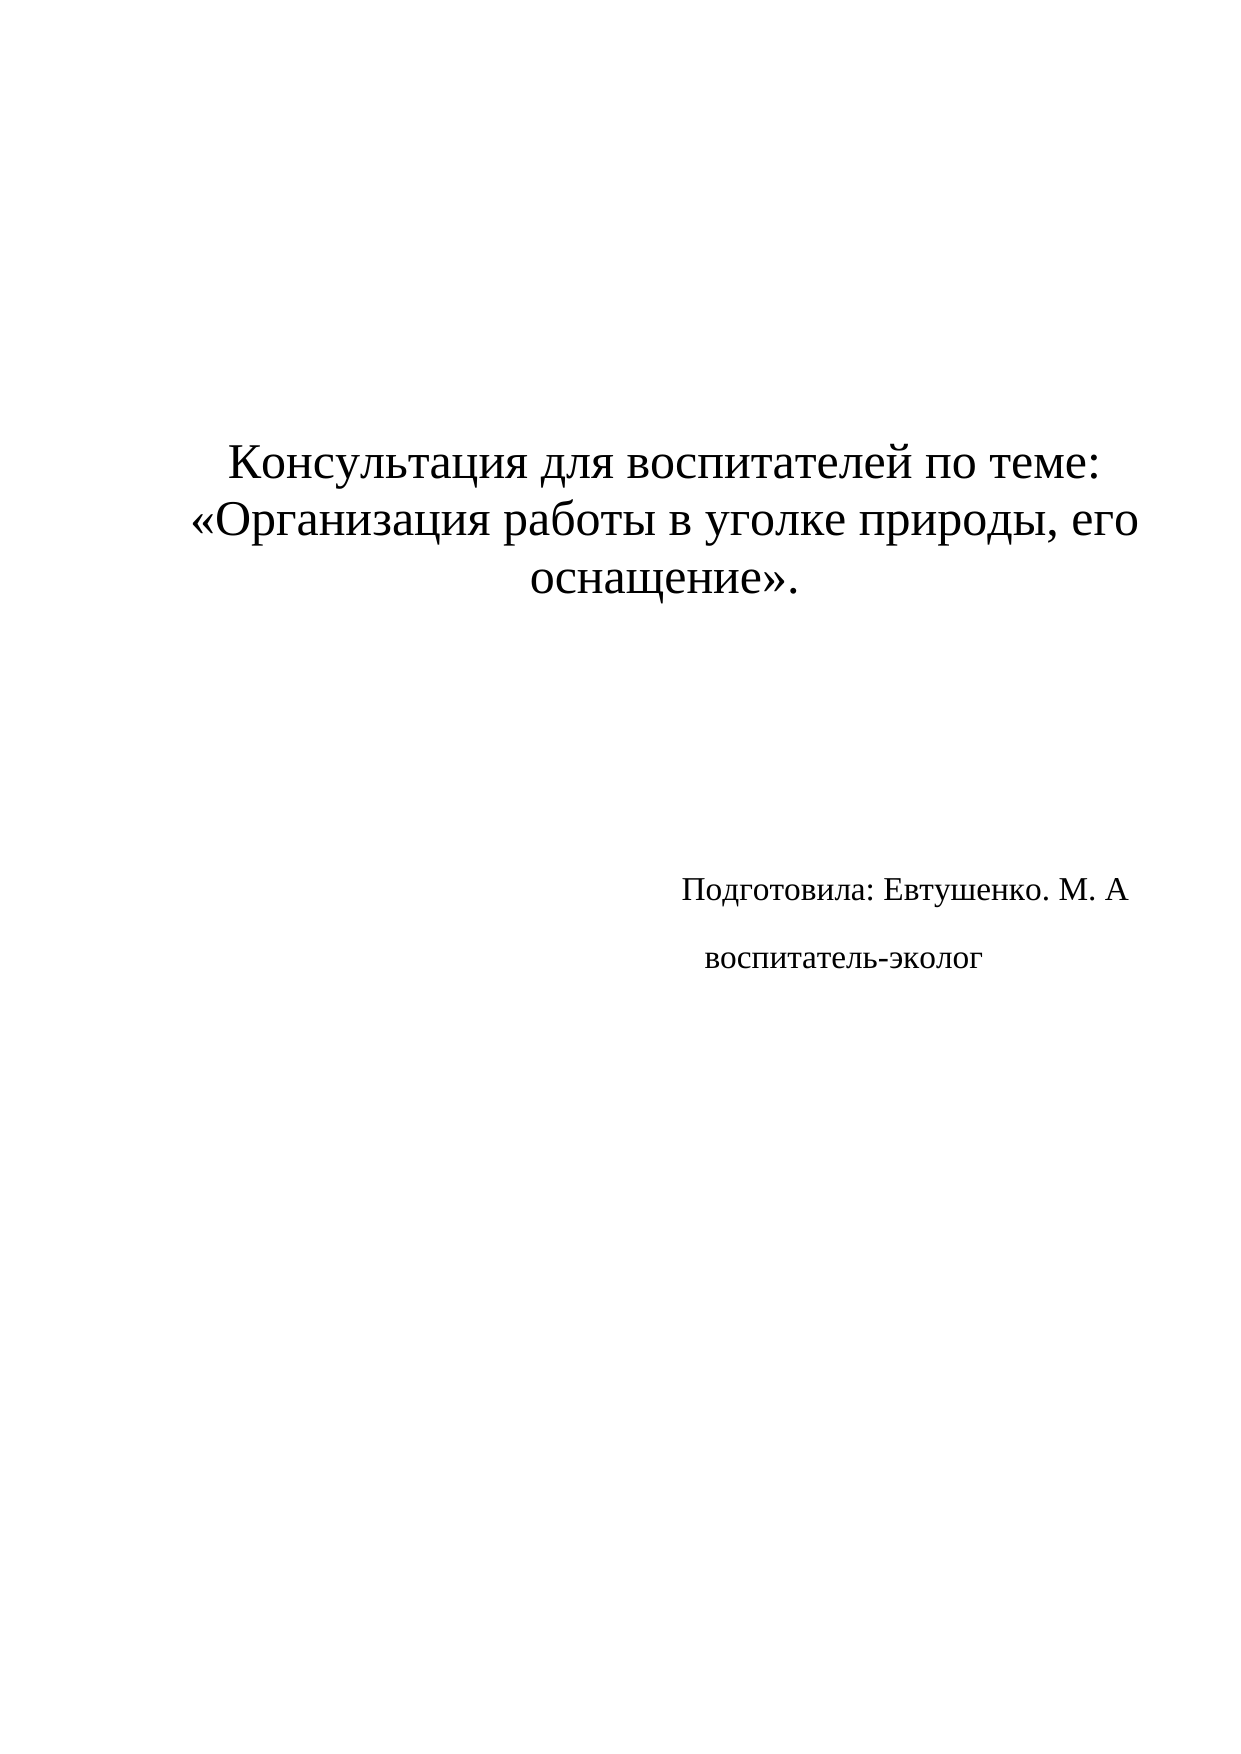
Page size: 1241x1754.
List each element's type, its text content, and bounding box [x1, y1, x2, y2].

text Подготовила: Евтушенко. М. А [177, 869, 1152, 908]
text воспитатель-эколог [177, 937, 1152, 975]
text Консультация для воспитателей по теме: «Организация работы в уголке природы, его оснащение». [177, 432, 1152, 604]
